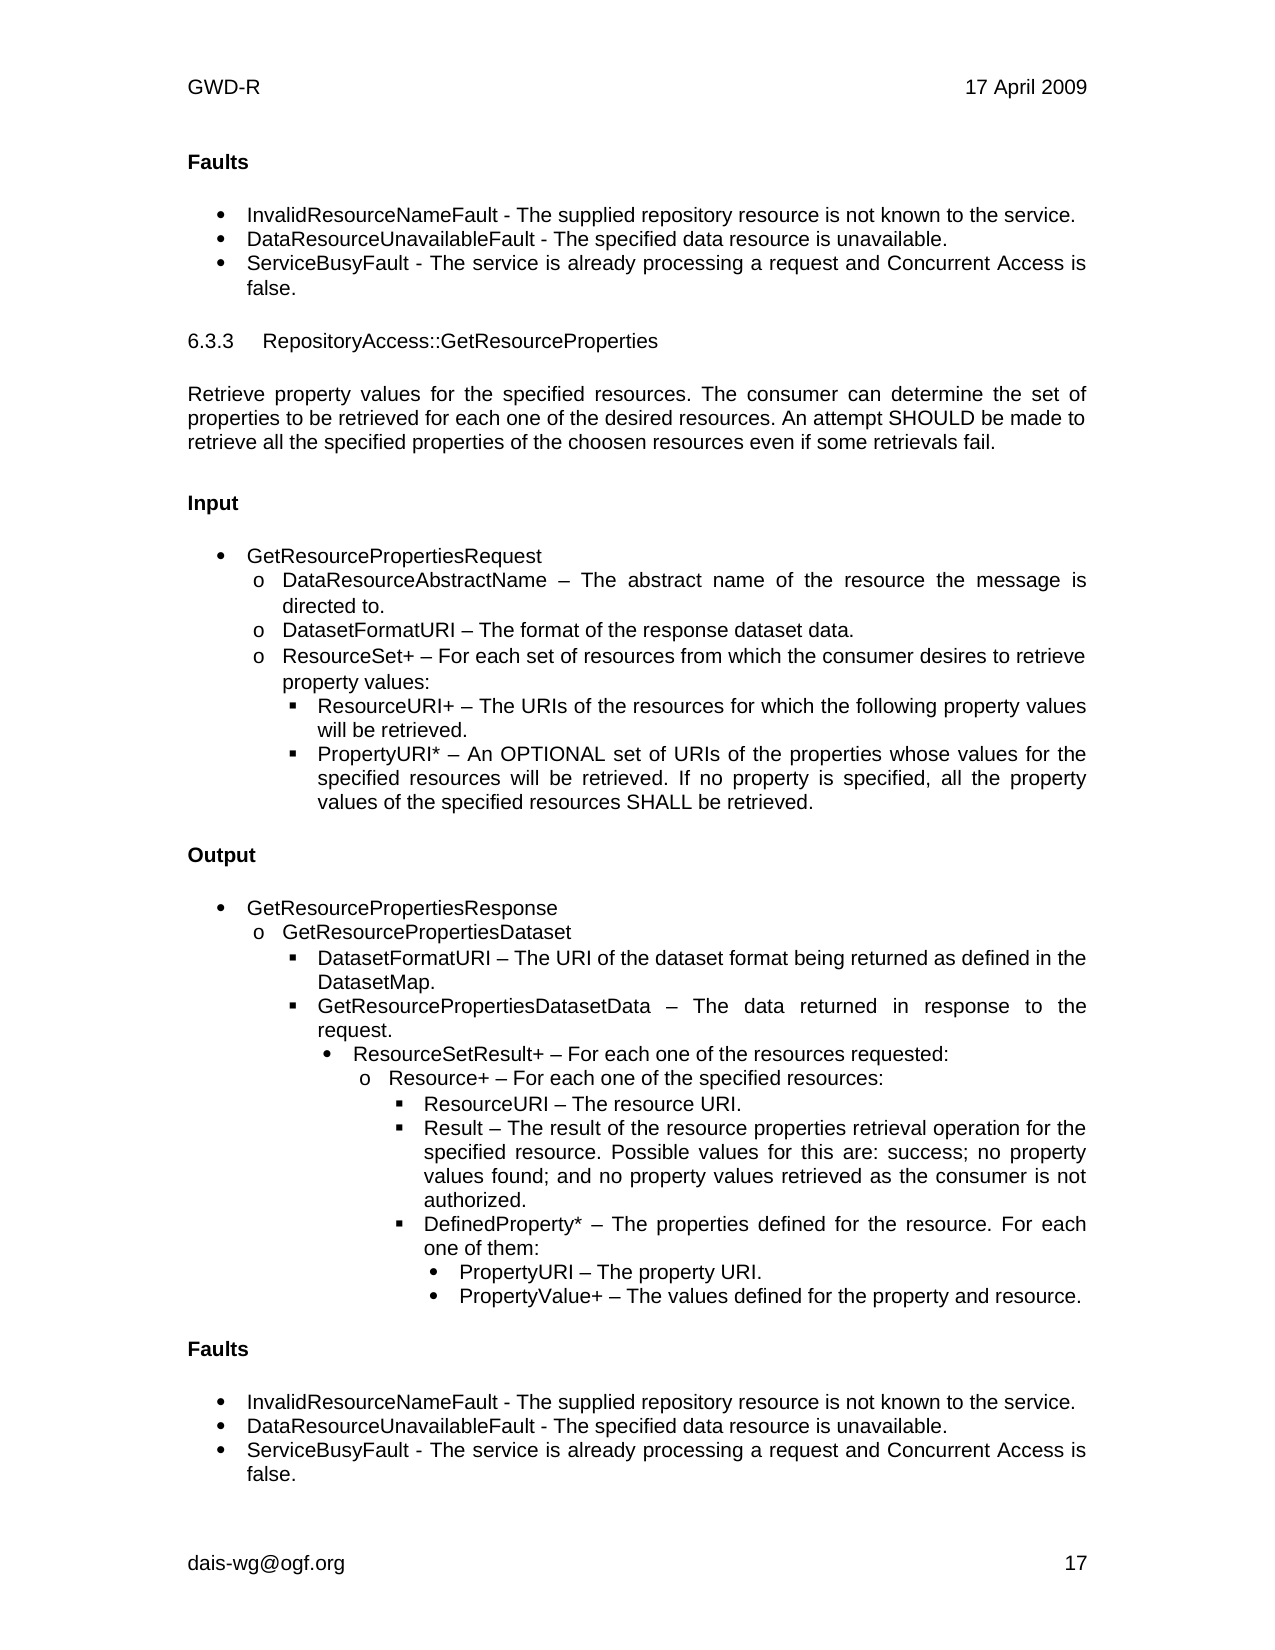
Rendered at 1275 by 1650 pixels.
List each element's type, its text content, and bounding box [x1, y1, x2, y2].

list DataResourceUnavailableFault - The specified data resource is unavailable. [217, 1414, 1087, 1438]
list DataResourceAbstractName – The abstract name of the resource the message is directed to. [252, 568, 1087, 618]
list PropertyURI – The property URI. [430, 1260, 1087, 1284]
list ServiceBusyFault - The service is already processing a request and Concurrent Access is false. [217, 1438, 1087, 1486]
subtitle RepositoryAccess::GetResourceProperties [187, 328, 1087, 352]
list DefinedProperty* – The properties defined for the resource. For each one of them: [394, 1212, 1087, 1260]
list GetResourcePropertiesDatasetData – The data returned in response to the request. [288, 994, 1087, 1042]
list DataResourceUnavailableFault - The specified data resource is unavailable. [217, 227, 1087, 251]
list PropertyURI* – An OPTIONAL set of URIs of the properties whose values for the specified resources will be retrieved. If no property is specified, all the property values of the specified resources SHALL be retrieved. [288, 742, 1087, 813]
title Input [187, 491, 1087, 515]
list GetResourcePropertiesResponse [217, 896, 1087, 920]
list PropertyValue+ – The values defined for the property and resource. [430, 1284, 1087, 1308]
list ServiceBusyFault - The service is already processing a request and Concurrent Access is false. [217, 251, 1087, 299]
title Faults [187, 150, 1087, 174]
list Resource+ – For each one of the specified resources: [359, 1066, 1087, 1092]
list GetResourcePropertiesDataset [252, 920, 1087, 946]
list GetResourcePropertiesRequest [217, 544, 1087, 568]
list ResourceSetResult+ – For each one of the resources requested: [323, 1042, 1087, 1066]
list InvalidResourceNameFault - The supplied repository resource is not known to the service. [217, 1390, 1087, 1414]
list DatasetFormatURI – The URI of the dataset format being returned as defined in the DatasetMap. [288, 946, 1087, 994]
list ResourceSet+ – For each set of resources from which the consumer desires to retrieve property values: [252, 644, 1087, 693]
list ResourceURI – The resource URI. [394, 1092, 1087, 1116]
list InvalidResourceNameFault - The supplied repository resource is not known to the service. [217, 203, 1087, 227]
list DatasetFormatURI – The format of the response dataset data. [252, 618, 1087, 644]
list ResourceURI+ – The URIs of the resources for which the following property values will be retrieved. [288, 693, 1087, 742]
title Faults [187, 1337, 1087, 1361]
list Result – The result of the resource properties retrieval operation for the specified resource. Possible values for this are: success; no property values found; and no property values retrieved as the consumer is not authorized. [394, 1116, 1087, 1212]
title Output [187, 843, 1087, 867]
text Retrieve property values for the specified resources. The consumer can determine the set of properties to be retrieved for each one of the desired resources. An attempt SHOULD be made to retrieve all the specified properties of the choosen resources even if some retrievals fail. [187, 382, 1087, 453]
